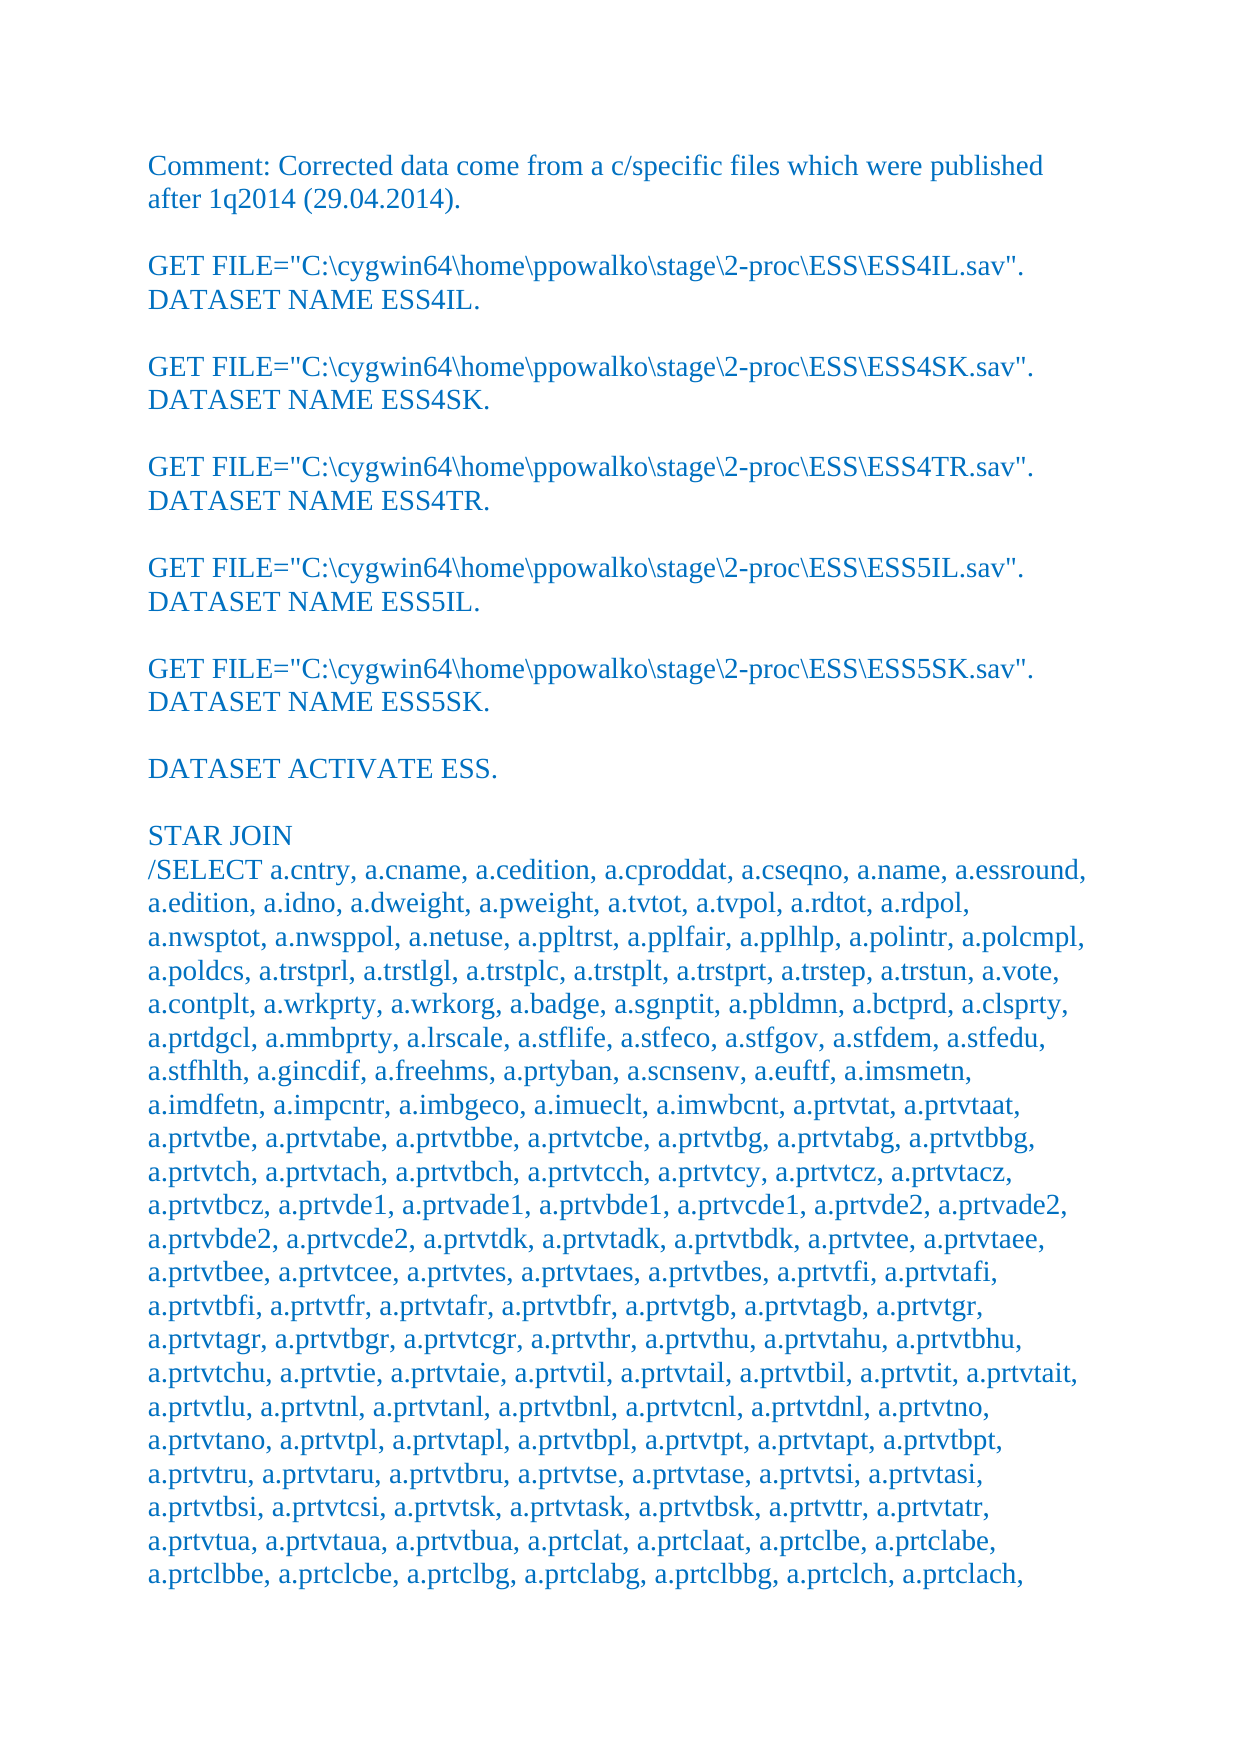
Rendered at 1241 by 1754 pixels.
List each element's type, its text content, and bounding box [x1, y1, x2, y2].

text GET FILE="C:\cygwin64\home\ppowalko\stage\2-proc\ESS\ESS4IL.sav". [148, 248, 1093, 282]
text DATASET NAME ESS4SK. [148, 382, 1093, 416]
text DATASET NAME ESS5SK. [148, 684, 1093, 718]
text GET FILE="C:\cygwin64\home\ppowalko\stage\2-proc\ESS\ESS4SK.sav". [148, 349, 1093, 382]
text STAR JOIN [148, 818, 1093, 852]
text GET FILE="C:\cygwin64\home\ppowalko\stage\2-proc\ESS\ESS5SK.sav". [148, 651, 1093, 684]
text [148, 852, 1093, 1590]
text DATASET NAME ESS4IL. [148, 282, 1093, 315]
text DATASET ACTIVATE ESS. [148, 751, 1093, 785]
text DATASET NAME ESS4TR. [148, 483, 1093, 517]
text GET FILE="C:\cygwin64\home\ppowalko\stage\2-proc\ESS\ESS5IL.sav". [148, 550, 1093, 584]
text DATASET NAME ESS5IL. [148, 584, 1093, 617]
text GET FILE="C:\cygwin64\home\ppowalko\stage\2-proc\ESS\ESS4TR.sav". [148, 449, 1093, 483]
text Comment: Corrected data come from a c/specific files which were published after 1q2014 (29.04.2014). [148, 148, 1093, 215]
